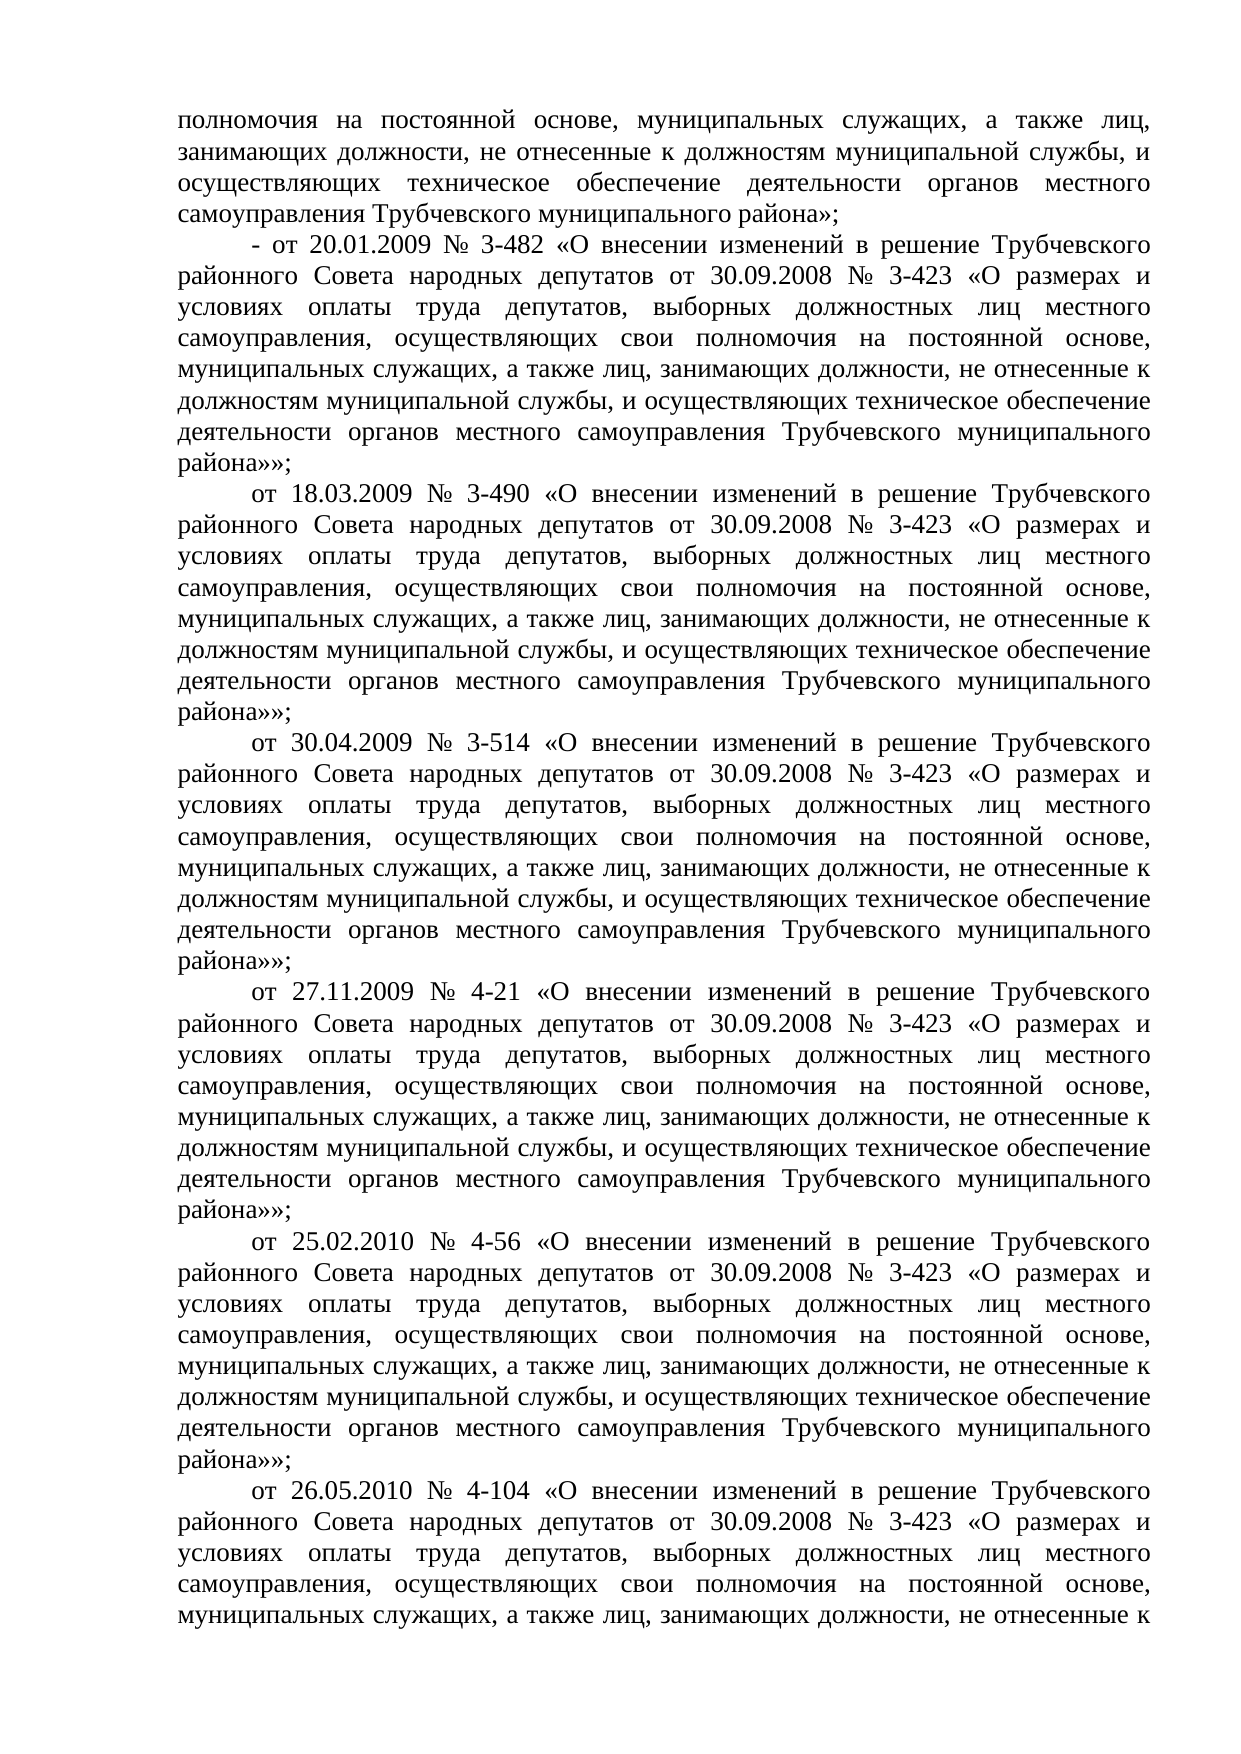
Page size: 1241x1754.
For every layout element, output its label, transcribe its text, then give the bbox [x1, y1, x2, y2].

text от 18.03.2009 № 3-490 «О внесении изменений в решение Трубчевского районного Совета народных депутатов от 30.09.2008 № 3-423 «О размерах и условиях оплаты труда депутатов, выборных должностных лиц местного самоуправления, осуществляющих свои полномочия на постоянной основе, муниципальных служащих, а также лиц, занимающих должности, не отнесенные к должностям муниципальной службы, и осуществляющих техническое обеспечение деятельности органов местного самоуправления Трубчевского муниципального района»»; [177, 477, 1152, 726]
text от 25.02.2010 № 4-56 «О внесении изменений в решение Трубчевского районного Совета народных депутатов от 30.09.2008 № 3-423 «О размерах и условиях оплаты труда депутатов, выборных должностных лиц местного самоуправления, осуществляющих свои полномочия на постоянной основе, муниципальных служащих, а также лиц, занимающих должности, не отнесенные к должностям муниципальной службы, и осуществляющих техническое обеспечение деятельности органов местного самоуправления Трубчевского муниципального района»»; [177, 1225, 1152, 1474]
text - от 20.01.2009 № 3-482 «О внесении изменений в решение Трубчевского районного Совета народных депутатов от 30.09.2008 № 3-423 «О размерах и условиях оплаты труда депутатов, выборных должностных лиц местного самоуправления, осуществляющих свои полномочия на постоянной основе, муниципальных служащих, а также лиц, занимающих должности, не отнесенные к должностям муниципальной службы, и осуществляющих техническое обеспечение деятельности органов местного самоуправления Трубчевского муниципального района»»; [177, 228, 1152, 477]
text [177, 1474, 1152, 1629]
text от 27.11.2009 № 4-21 «О внесении изменений в решение Трубчевского районного Совета народных депутатов от 30.09.2008 № 3-423 «О размерах и условиях оплаты труда депутатов, выборных должностных лиц местного самоуправления, осуществляющих свои полномочия на постоянной основе, муниципальных служащих, а также лиц, занимающих должности, не отнесенные к должностям муниципальной службы, и осуществляющих техническое обеспечение деятельности органов местного самоуправления Трубчевского муниципального района»»; [177, 976, 1152, 1225]
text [177, 103, 1152, 228]
text от 30.04.2009 № 3-514 «О внесении изменений в решение Трубчевского районного Совета народных депутатов от 30.09.2008 № 3-423 «О размерах и условиях оплаты труда депутатов, выборных должностных лиц местного самоуправления, осуществляющих свои полномочия на постоянной основе, муниципальных служащих, а также лиц, занимающих должности, не отнесенные к должностям муниципальной службы, и осуществляющих техническое обеспечение деятельности органов местного самоуправления Трубчевского муниципального района»»; [177, 726, 1152, 976]
